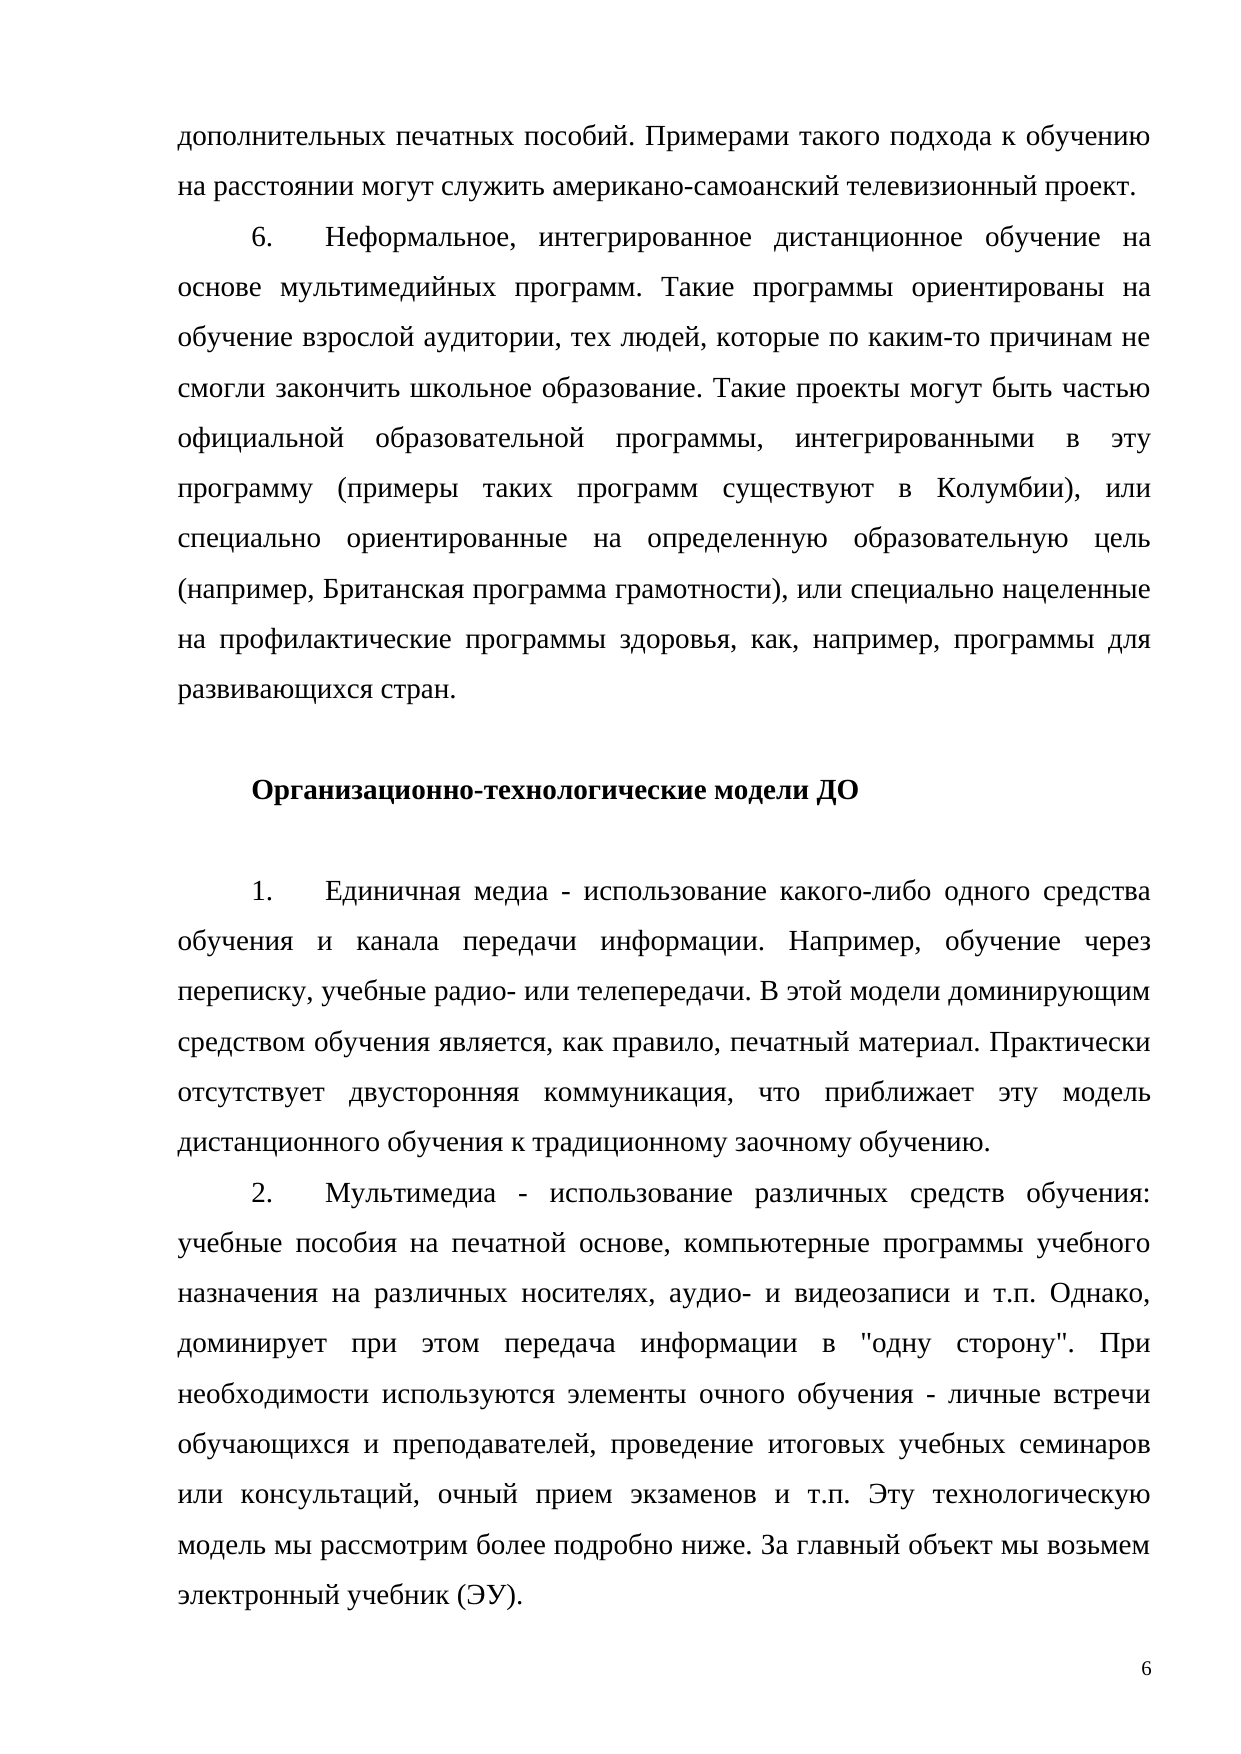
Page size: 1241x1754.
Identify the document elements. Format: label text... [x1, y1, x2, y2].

list Единичная медиа - использование какого-либо одного средства обучения и канала передачи информации. Например, обучение через переписку, учебные радио- или телепередачи. В этой модели доминирующим средством обучения является, как правило, печатный материал. Практически отсутствует двусторонняя коммуникация, что приближает эту модель дистанционного обучения к традиционному заочному обучению. [177, 873, 1152, 1158]
text Организационно-технологические модели ДО [177, 772, 1152, 806]
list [177, 118, 1152, 202]
list Мультимедиа - использование различных средств обучения: учебные пособия на печатной основе, компьютерные программы учебного назначения на различных носителях, аудио- и видеозаписи и т.п. Однако, доминирует при этом передача информации в "одну сторону". При необходимости используются элементы очного обучения - личные встречи обучающихся и преподавателей, проведение итоговых учебных семинаров или консультаций, очный прием экзаменов и т.п. Эту технологическую модель мы рассмотрим более подробно ниже. За главный объект мы возьмем электронный учебник (ЭУ). [177, 1175, 1152, 1611]
list Неформальное, интегрированное дистанционное обучение на основе мультимедийных программ. Такие программы ориентированы на обучение взрослой аудитории, тех людей, которые по каким-то причинам не смогли закончить школьное образование. Такие проекты могут быть частью официальной образовательной программы, интегрированными в эту программу (примеры таких программ существуют в Колумбии), или специально ориентированные на определенную образовательную цель (например, Британская программа грамотности), или специально нацеленные на профилактические программы здоровья, как, например, программы для развивающихся стран. [177, 219, 1152, 705]
